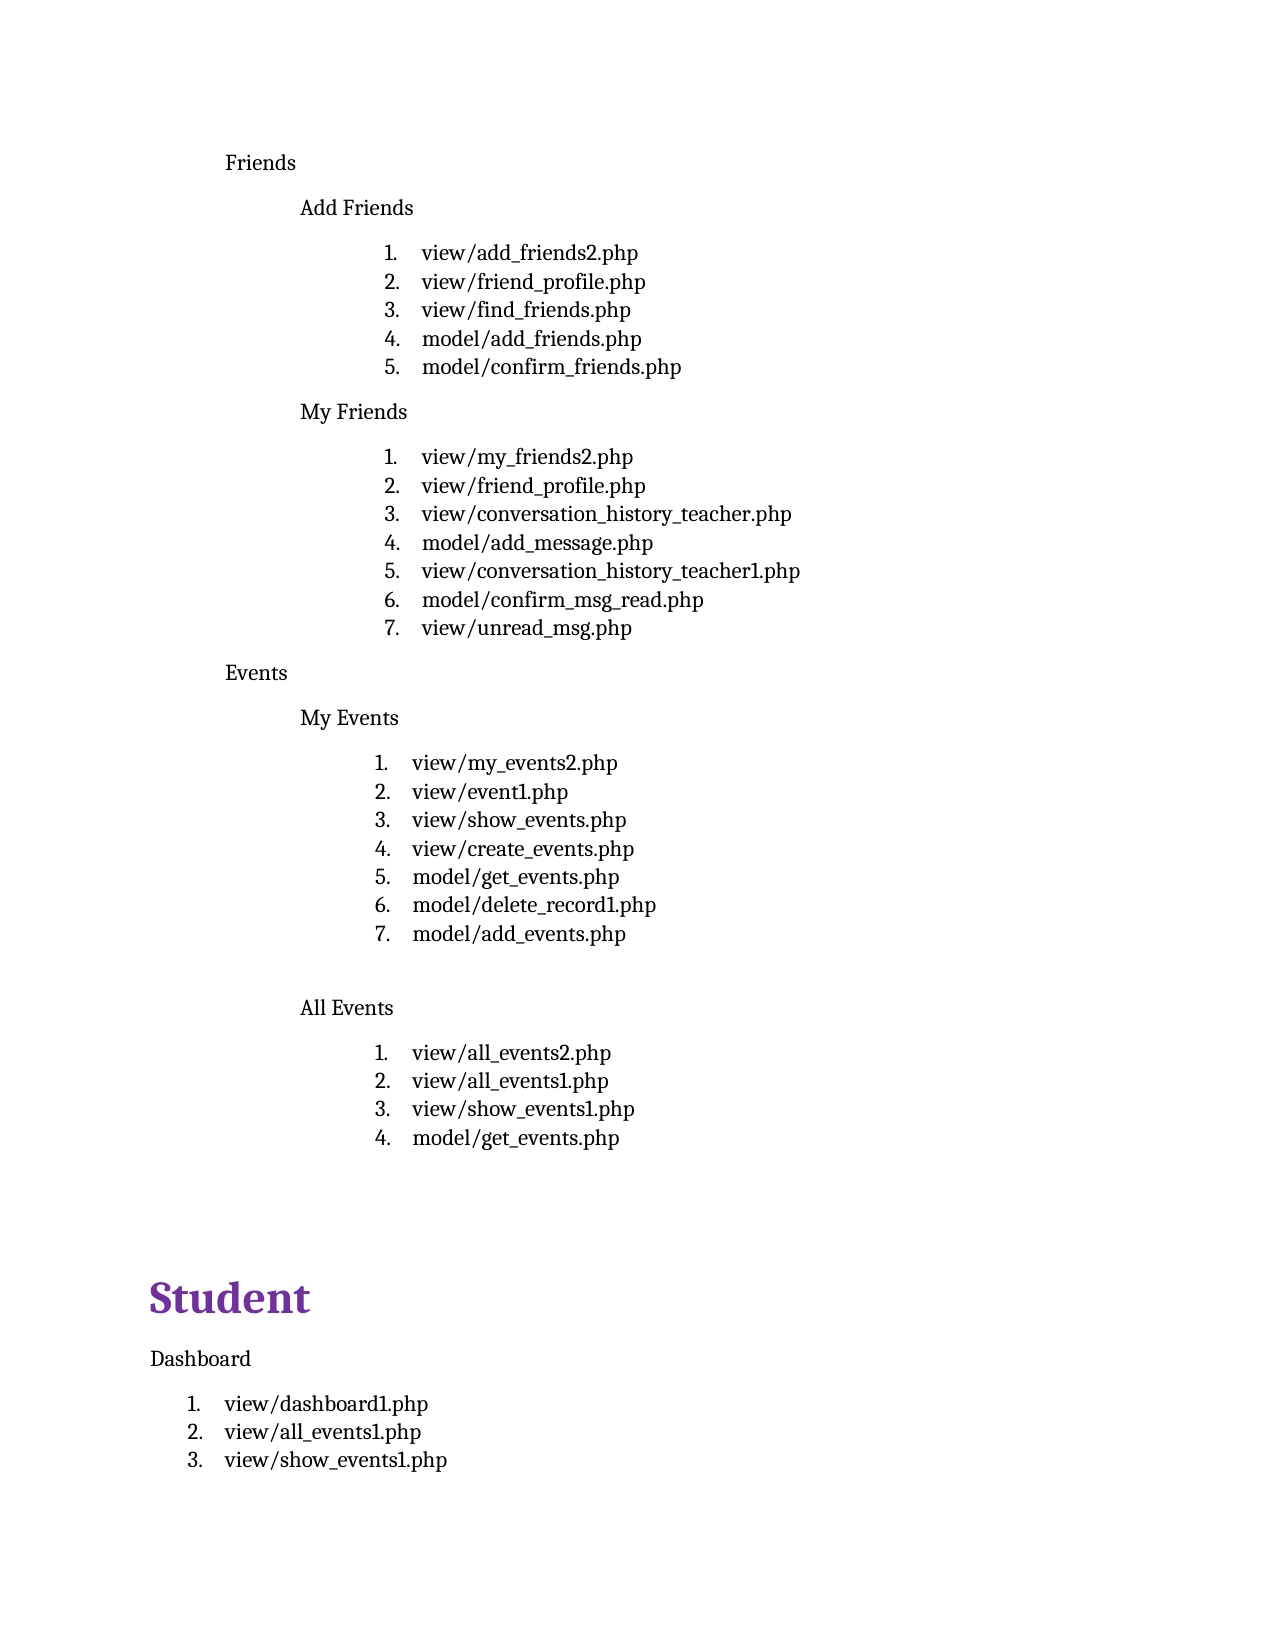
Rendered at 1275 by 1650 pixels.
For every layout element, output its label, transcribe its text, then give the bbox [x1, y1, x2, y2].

text Add Friends [225, 195, 1125, 221]
text My Friends [300, 399, 1125, 425]
list view/conversation_history_teacher.php [384, 501, 1125, 527]
list view/my_friends2.php [384, 444, 1125, 471]
list view/dashboard1.php [187, 1390, 1125, 1417]
list view/event1.php [375, 778, 1125, 805]
list model/confirm_friends.php [384, 354, 1125, 380]
list model/get_events.php [375, 864, 1125, 890]
text Dashboard [150, 1345, 1125, 1372]
text Events [225, 660, 1125, 686]
text Student [150, 1272, 1125, 1324]
list view/add_friends2.php [384, 240, 1125, 267]
text All Events [300, 994, 1125, 1021]
list model/add_friends.php [384, 326, 1125, 352]
text My Events [225, 705, 1125, 731]
text Friends [225, 150, 1125, 176]
list model/add_message.php [384, 529, 1125, 556]
list model/delete_record1.php [375, 892, 1125, 919]
list model/confirm_msg_read.php [384, 586, 1125, 613]
list view/create_events.php [375, 835, 1125, 862]
list view/all_events2.php [375, 1039, 1125, 1066]
list view/show_events.php [375, 807, 1125, 833]
list view/conversation_history_teacher1.php [384, 558, 1125, 584]
list model/add_events.php [375, 921, 1125, 947]
list model/get_events.php [375, 1125, 1125, 1151]
list view/all_events1.php [375, 1068, 1125, 1094]
list view/show_events1.php [375, 1096, 1125, 1123]
list view/friend_profile.php [384, 473, 1125, 499]
list view/friend_profile.php [384, 269, 1125, 295]
list view/my_events2.php [375, 750, 1125, 776]
list view/unread_msg.php [384, 615, 1125, 641]
list view/find_friends.php [384, 297, 1125, 323]
list view/all_events1.php [187, 1419, 1125, 1445]
list view/show_events1.php [187, 1447, 1125, 1474]
